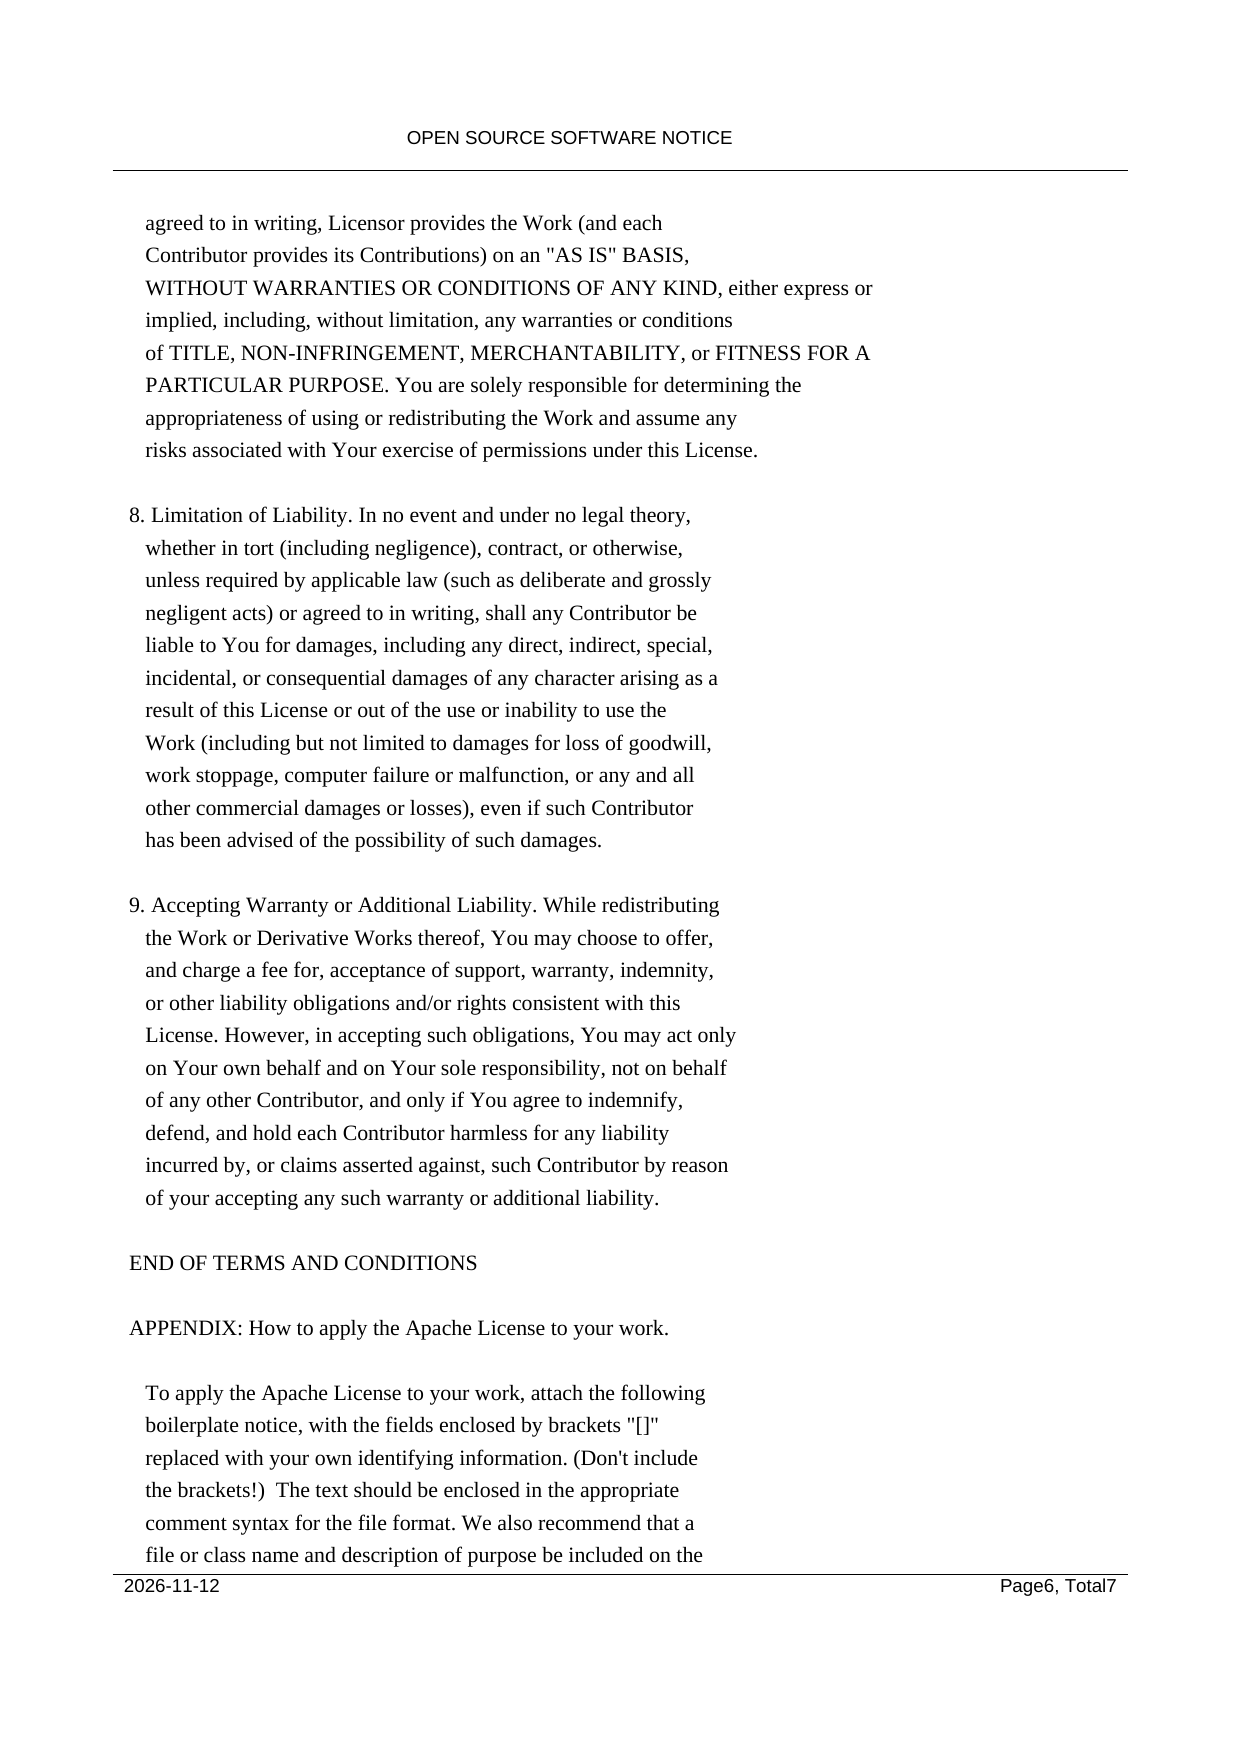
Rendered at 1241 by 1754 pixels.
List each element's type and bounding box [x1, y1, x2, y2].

text [112, 206, 1128, 1571]
